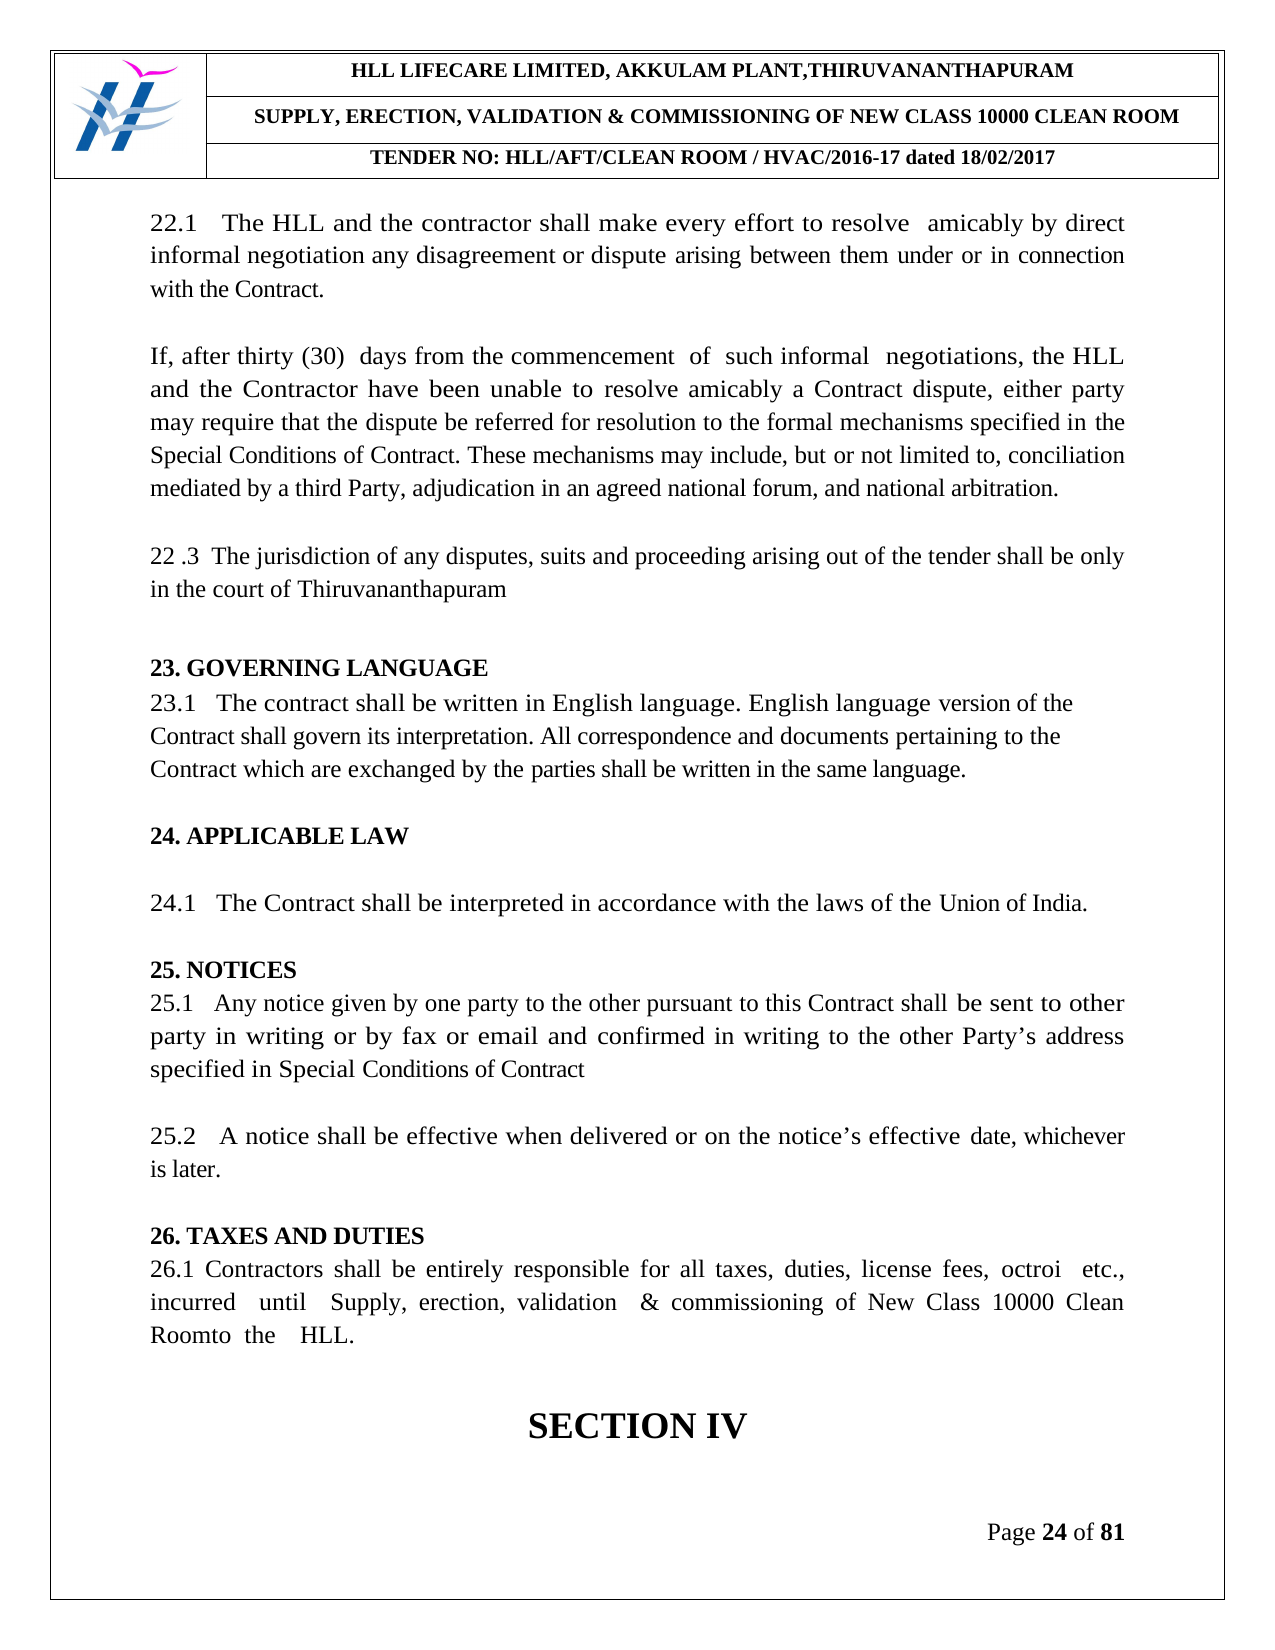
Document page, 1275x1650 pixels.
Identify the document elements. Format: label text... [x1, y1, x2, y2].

text 24. APPLICABLE LAW [150, 821, 1125, 850]
text If, after thirty (30) days from the commencement of such informal negotiations, the HLL and the Contractor have been unable to resolve amicably a Contract dispute, either party may require that the dispute be referred for resolution to the formal mechanisms specified in the Special Conditions of Contract. These mechanisms may include, but or not limited to, conciliation mediated by a third Party, adjudication in an agreed national forum, and national arbitration. [150, 341, 1125, 502]
text 22 .3 The jurisdiction of any disputes, suits and proceeding arising out of the tender shall be only in the court of Thiruvananthapuram [150, 541, 1125, 603]
text 25.2 A notice shall be effective when delivered or on the notice’s effective date, whichever is later. [150, 1088, 1125, 1182]
text 23. GOVERNING LANGUAGE [150, 653, 1125, 682]
text 25.1 Any notice given by one party to the other pursuant to this Contract shall be sent to other party in writing or by fax or email and confirmed in writing to the other Party’s address specified in Special Conditions of Contract [150, 988, 1125, 1083]
text 26. TAXES AND DUTIES [150, 1221, 994, 1250]
picture [69, 54, 191, 154]
text 24.1 The Contract shall be interpreted in accordance with the laws of the Union of India. [150, 888, 1125, 917]
subtitle SECTION IV [150, 1403, 1125, 1446]
text 26.1 Contractors shall be entirely responsible for all taxes, duties, license fees, octroi etc., incurred until Supply, erection, validation & commissioning of New Class 10000 Clean Roomto the HLL. [150, 1254, 1125, 1349]
text 22.1 The HLL and the contractor shall make every effort to resolve amicably by direct informal negotiation any disagreement or dispute arising between them under or in connection with the Contract. [150, 208, 1125, 302]
text 23.1 The contract shall be written in English language. English language version of the Contract shall govern its interpretation. All correspondence and documents pertaining to the Contract which are exchanged by the parties shall be written in the same language. [150, 688, 1125, 783]
text 25. NOTICES [150, 955, 1125, 984]
